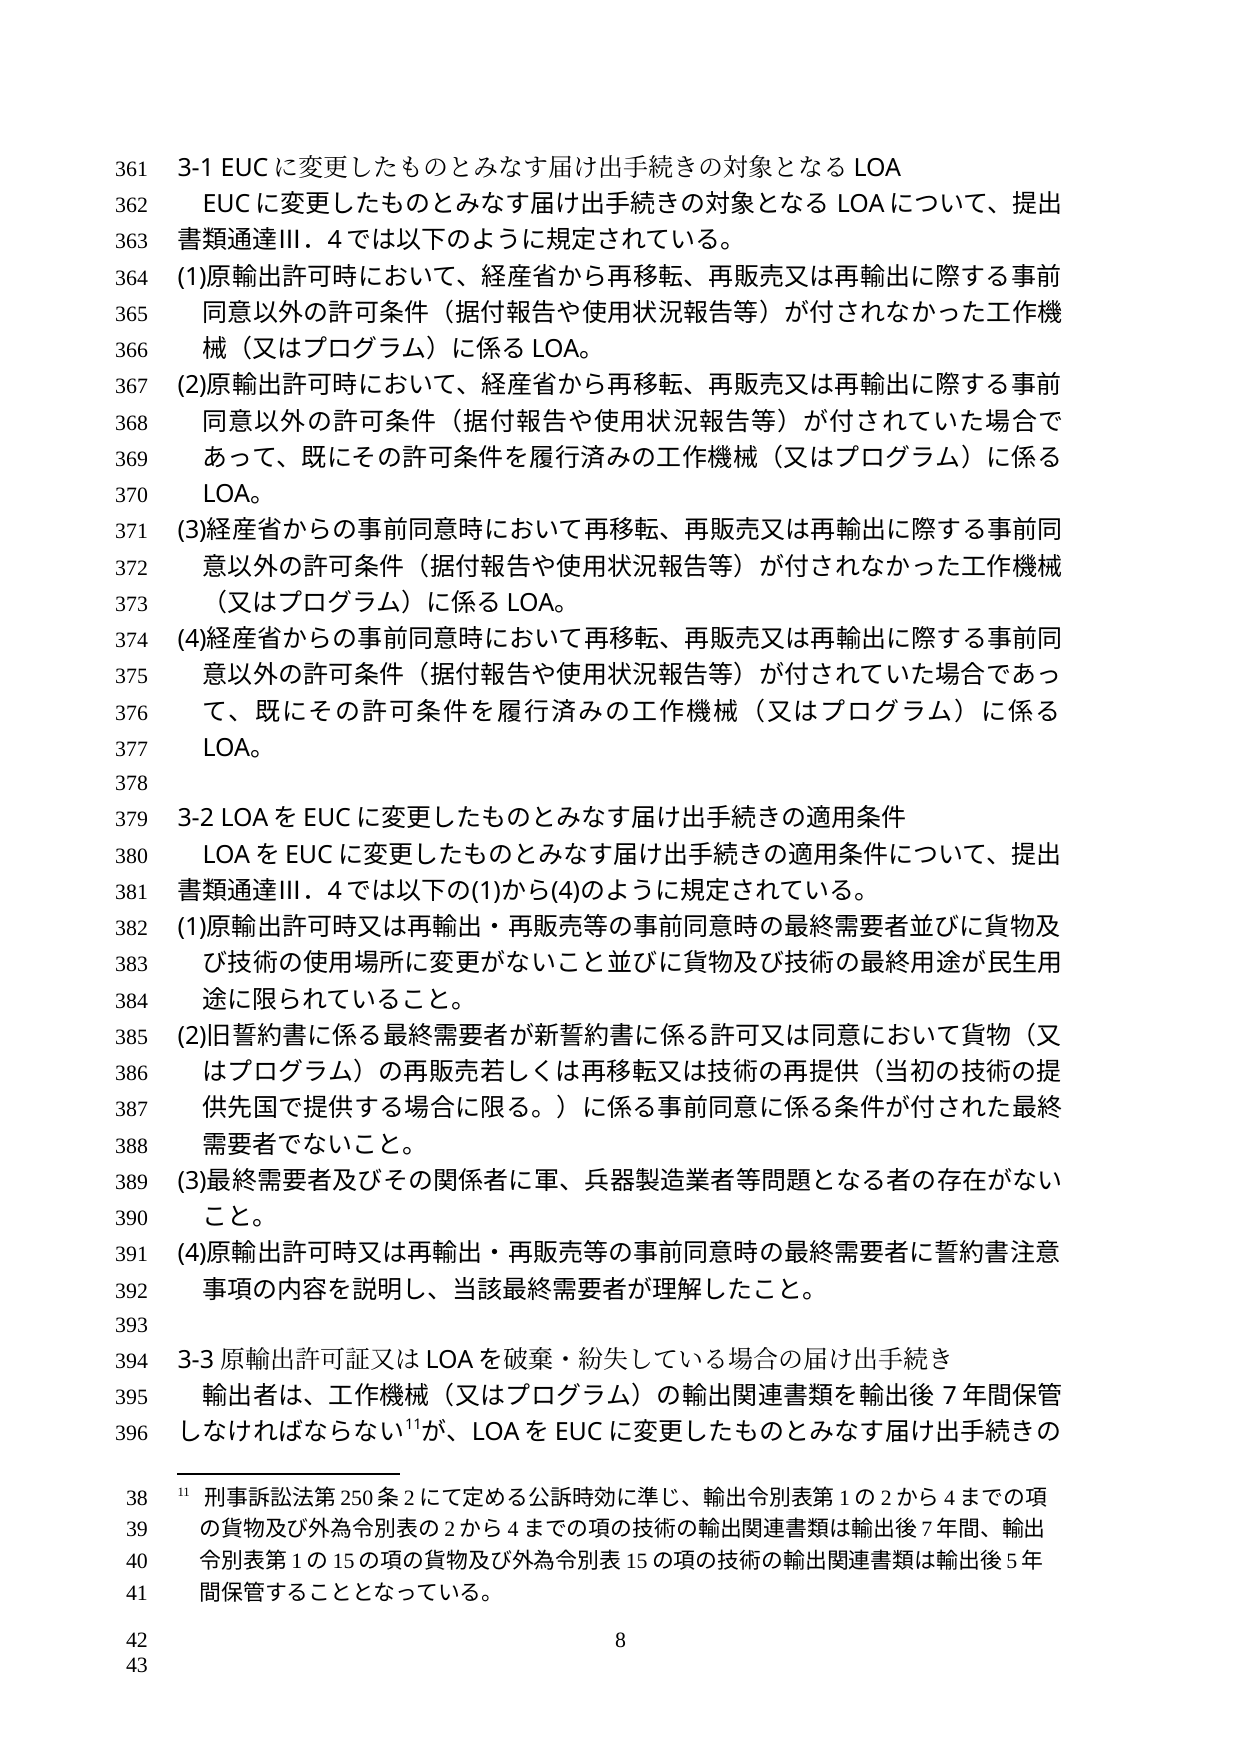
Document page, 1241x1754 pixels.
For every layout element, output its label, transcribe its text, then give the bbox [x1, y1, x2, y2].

text (1)原輸出許可時又は再輸出・再販売等の事前同意時の最終需要者並びに貨物及び技術の使用場所に変更がないこと並びに貨物及び技術の最終用途が民生用途に限られていること。 [177, 907, 1063, 1015]
text (2)旧誓約書に係る最終需要者が新誓約書に係る許可又は同意において貨物（又はプログラム）の再販売若しくは再移転又は技術の再提供（当初の技術の提供先国で提供する場合に限る。）に係る事前同意に係る条件が付された最終需要者でないこと。 [177, 1015, 1063, 1160]
subtitle 3-1 EUCに変更したものとみなす届け出手続きの対象となるLOA [177, 148, 1063, 184]
text (3)最終需要者及びその関係者に軍、兵器製造業者等問題となる者の存在がないこと。 [177, 1160, 1063, 1233]
text (4)経産省からの事前同意時において再移転、再販売又は再輸出に際する事前同意以外の許可条件（据付報告や使用状況報告等）が付されていた場合であって、既にその許可条件を履行済みの工作機械（又はプログラム）に係るLOA。 [177, 619, 1063, 764]
text (3)経産省からの事前同意時において再移転、再販売又は再輸出に際する事前同意以外の許可条件（据付報告や使用状況報告等）が付されなかった工作機械（又はプログラム）に係るLOA。 [177, 510, 1063, 619]
subtitle 3-2 LOAをEUCに変更したものとみなす届け出手続きの適用条件 [177, 798, 1063, 834]
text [177, 1376, 1063, 1448]
text EUCに変更したものとみなす届け出手続きの対象となるLOAについて、提出書類通達Ⅲ．4では以下のように規定されている。 [177, 184, 1063, 256]
text (4)原輸出許可時又は再輸出・再販売等の事前同意時の最終需要者に誓約書注意事項の内容を説明し、当該最終需要者が理解したこと。 [177, 1233, 1063, 1305]
text (2)原輸出許可時において、経産省から再移転、再販売又は再輸出に際する事前同意以外の許可条件（据付報告や使用状況報告等）が付されていた場合であって、既にその許可条件を履行済みの工作機械（又はプログラム）に係るLOA。 [177, 365, 1063, 510]
text LOAをEUCに変更したものとみなす届け出手続きの適用条件について、提出書類通達Ⅲ．4では以下の(1)から(4)のように規定されている。 [177, 834, 1063, 907]
text (1)原輸出許可時において、経産省から再移転、再販売又は再輸出に際する事前同意以外の許可条件（据付報告や使用状況報告等）が付されなかった工作機械（又はプログラム）に係るLOA。 [177, 256, 1063, 365]
subtitle 3-3 原輸出許可証又はLOAを破棄・紛失している場合の届け出手続き [177, 1339, 1063, 1376]
